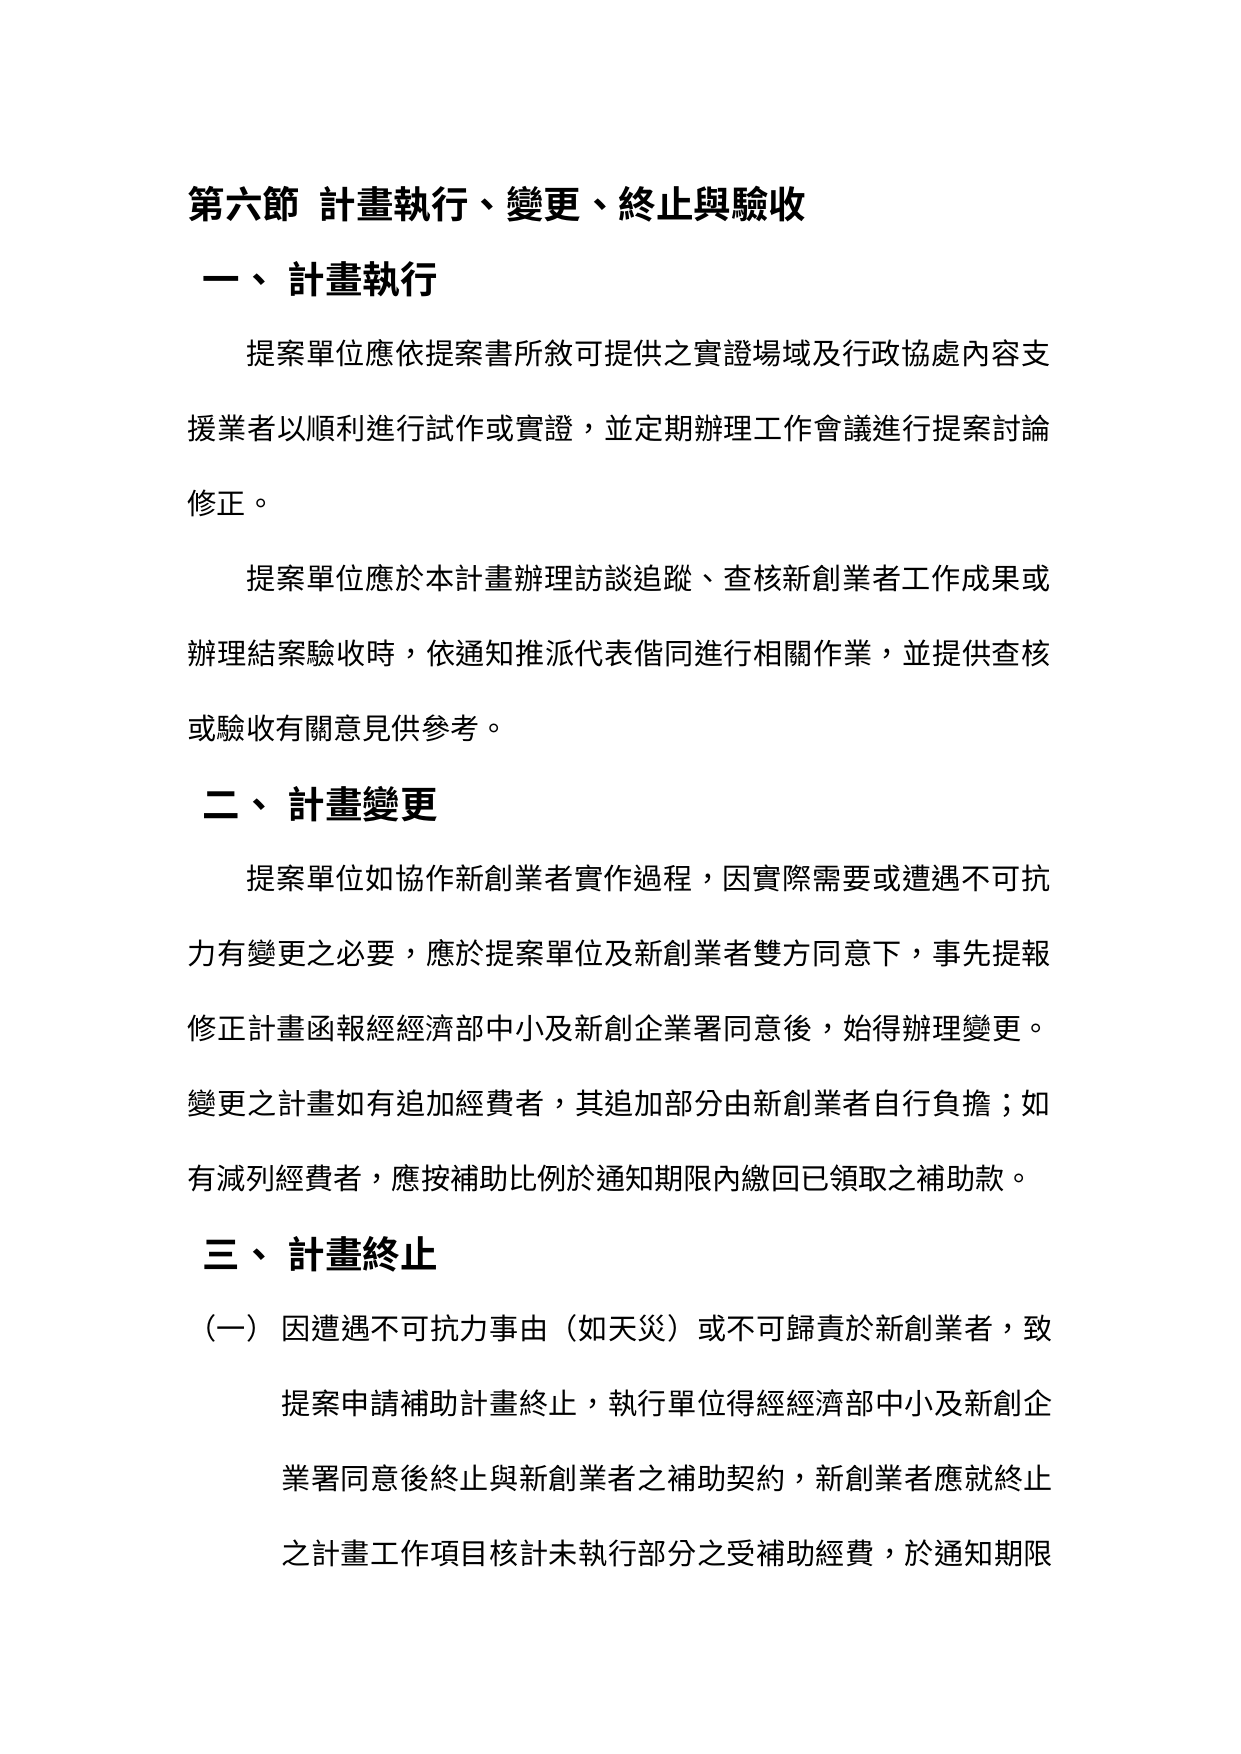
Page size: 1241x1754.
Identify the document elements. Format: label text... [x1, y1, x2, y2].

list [187, 1289, 1053, 1589]
list 提案單位應於本計畫辦理訪談追蹤、查核新創業者工作成果或辦理結案驗收時，依通知推派代表偕同進行相關作業，並提供查核或驗收有關意見供參考。 [187, 539, 1053, 764]
list 計畫變更 [202, 764, 1053, 839]
list 提案單位如協作新創業者實作過程，因實際需要或遭遇不可抗力有變更之必要，應於提案單位及新創業者雙方同意下，事先提報修正計畫函報經經濟部中小及新創企業署同意後，始得辦理變更。變更之計畫如有追加經費者，其追加部分由新創業者自行負擔；如有減列經費者，應按補助比例於通知期限內繳回已領取之補助款。 [187, 839, 1053, 1214]
list 提案單位應依提案書所敘可提供之實證場域及行政協處內容支援業者以順利進行試作或實證，並定期辦理工作會議進行提案討論修正。 [187, 314, 1053, 539]
list 計畫終止 [202, 1214, 1053, 1289]
list 計畫執行、變更、終止與驗收 [187, 164, 1053, 239]
list 計畫執行 [202, 239, 1053, 314]
